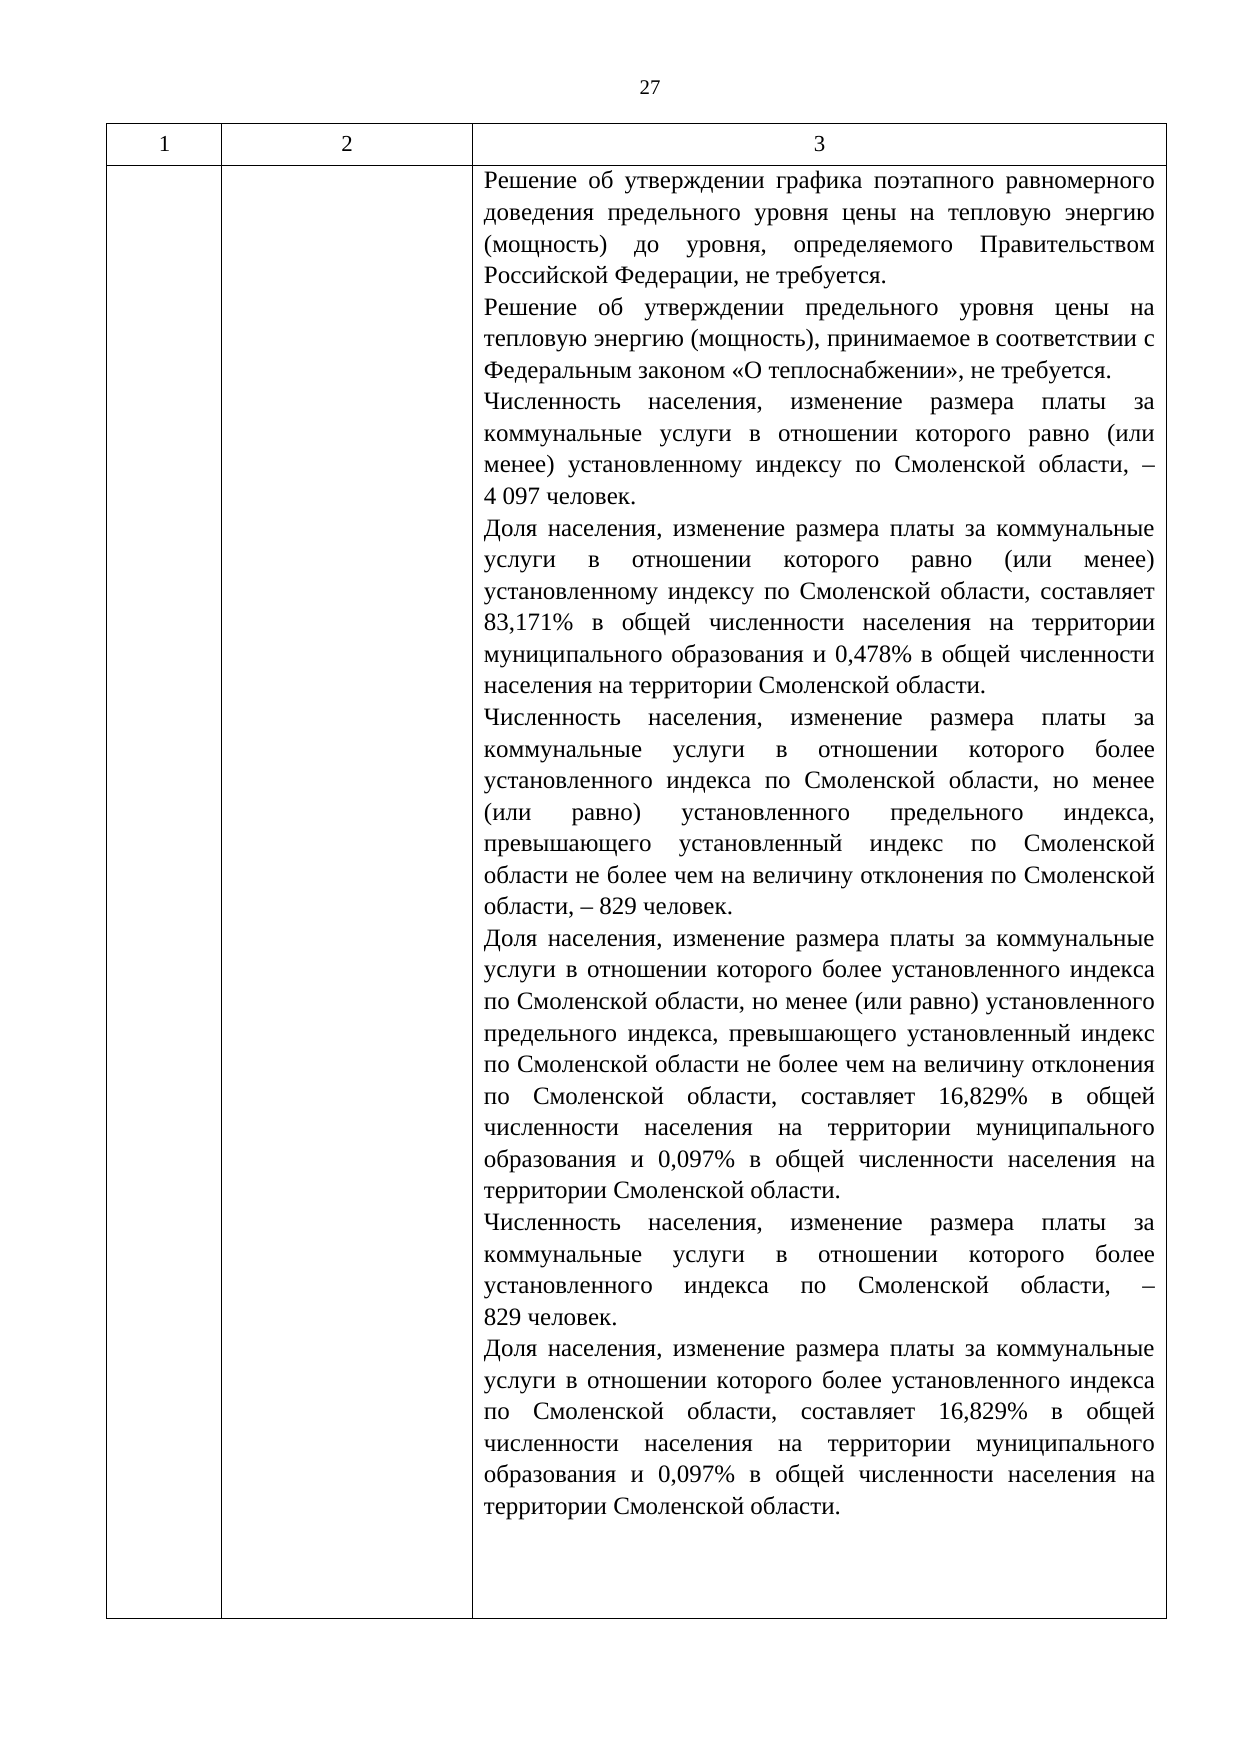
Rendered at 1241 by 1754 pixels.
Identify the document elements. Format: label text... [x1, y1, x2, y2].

table_cell [222, 166, 472, 1617]
table_cell Решение об утверждении графика поэтапного равномерного доведения предельного уровня цены на тепловую энергию (мощность) до уровня, определяемого Правительством Российской Федерации, не требуется. Решение об утверждении предельного уровня цены на тепловую энергию (мощность), принимаемое в соответствии с Федеральным законом «О теплоснабжении», не требуется. Численность населения, изменение размера платы за коммунальные услуги в отношении которого равно (или менее) установленному индексу по Смоленской области, – 4 097 человек. Доля населения, изменение размера платы за коммунальные услуги в отношении которого равно (или менее) установленному индексу по Смоленской области, составляет 83,171% в общей численности населения на территории муниципального образования и 0,478% в общей численности населения на территории Смоленской области. Численность населения, изменение размера платы за коммунальные услуги в отношении которого более установленного индекса по Смоленской области, но менее (или равно) установленного предельного индекса, превышающего установленный индекс по Смоленской области не более чем на величину отклонения по Смоленской области, – 829 человек. Доля населения, изменение размера платы за коммунальные услуги в отношении которого более установленного индекса по Смоленской области, но менее (или равно) установленного предельного индекса, превышающего установленный индекс по Смоленской области не более чем на величину отклонения по Смоленской области, составляет 16,829% в общей численности населения на территории муниципального образования и 0,097% в общей численности населения на территории Смоленской области. Численность населения, изменение размера платы за коммунальные услуги в отношении которого более установленного индекса по Смоленской области, – 829 человек. Доля населения, изменение размера платы за коммунальные услуги в отношении которого более установленного индекса по Смоленской области, составляет 16,829% в общей численности населения на территории муниципального образования и 0,097% в общей численности населения на территории Смоленской области. [473, 166, 1166, 1617]
table_cell [107, 166, 221, 1617]
table_cell 2 [222, 124, 472, 164]
table_cell 3 [473, 124, 1166, 164]
table_cell 1 [107, 124, 221, 164]
